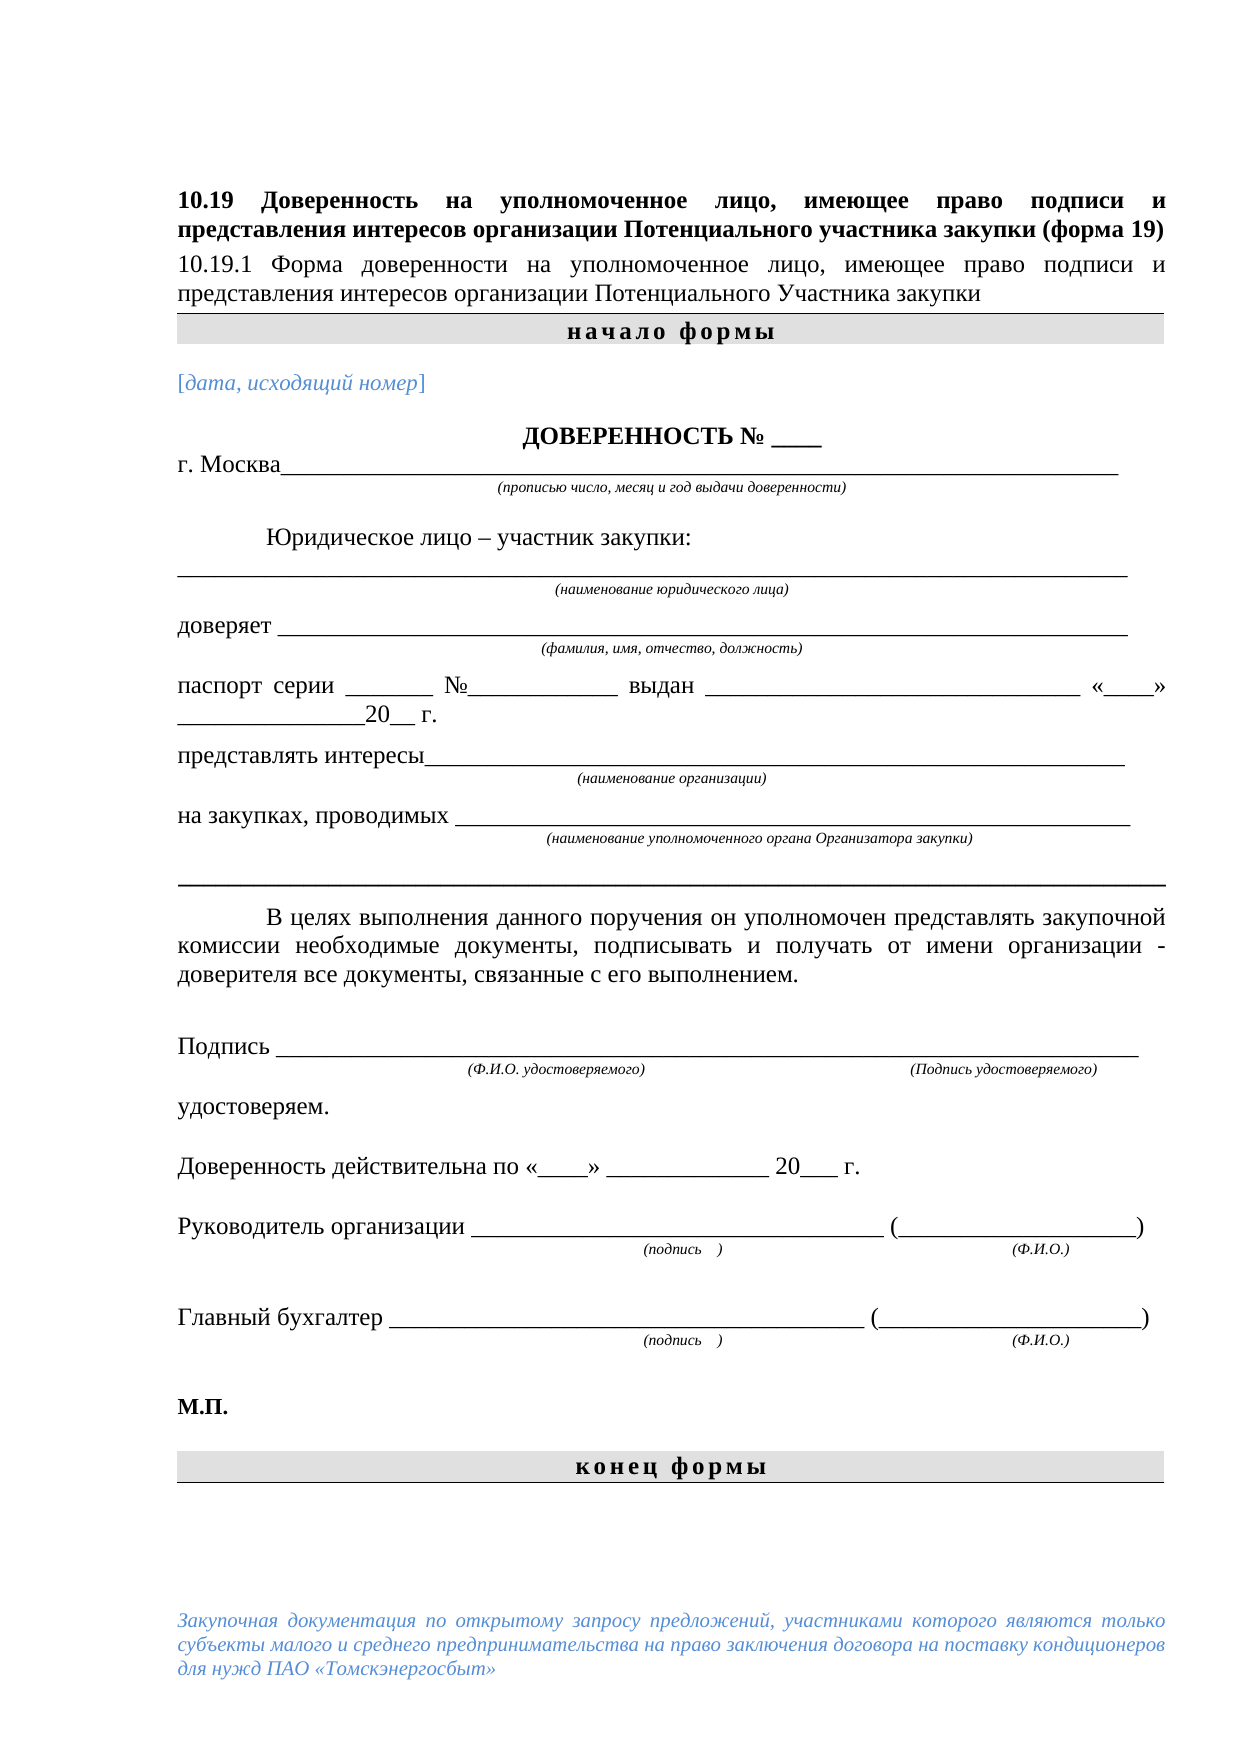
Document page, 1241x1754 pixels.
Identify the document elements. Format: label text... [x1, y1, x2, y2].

text Подпись _____________________________________________________________________ [177, 1031, 1167, 1060]
text М.П. [177, 1393, 1167, 1419]
text (Ф.И.О. удостоверяемого) (Подпись удостоверяемого) [325, 1060, 1167, 1091]
text доверяет ____________________________________________________________________ [177, 611, 1167, 639]
text _______________________________________________________________________________ [177, 860, 1167, 889]
text Главный бухгалтер ______________________________________ (_____________________) [177, 1302, 1167, 1331]
text Юридическое лицо – участник закупки: [177, 522, 1167, 551]
text 10.19 Доверенность на уполномоченное лицо, имеющее право подписи и представления интересов организации Потенциального участника закупки (форма 19) [177, 185, 1167, 243]
text (подпись ) (Ф.И.О.) [472, 1240, 1167, 1271]
text Доверенность действительна по «____» _____________ 20___ г. [177, 1151, 1167, 1180]
text (фамилия, имя, отчество, должность) [177, 639, 1167, 671]
text г. Москва___________________________________________________________________ [177, 449, 1167, 478]
text В целях выполнения данного поручения он уполномочен представлять закупочной комиссии необходимые документы, подписывать и получать от имени организации - доверителя все документы, связанные с его выполнением. [177, 902, 1167, 988]
text удостоверяем. [177, 1091, 1167, 1120]
text [дата, исходящий номер] [177, 369, 1167, 396]
text паспорт серии _______ №____________ выдан ______________________________ «____» _______________20__ г. [177, 671, 1167, 728]
text представлять интересы________________________________________________________ [177, 741, 1167, 769]
text конец формы [177, 1451, 1164, 1482]
text 10.19.1 Форма доверенности на уполномоченное лицо, имеющее право подписи и представления интересов организации Потенциального Участника закупки [177, 249, 1167, 306]
text ДОВЕРЕННОСТЬ № ____ [177, 421, 1167, 449]
text Руководитель организации _________________________________ (___________________) [177, 1211, 1167, 1240]
text ____________________________________________________________________________ [177, 551, 1167, 579]
text (прописью число, месяц и год выдачи доверенности) [177, 478, 1167, 509]
text начало формы [177, 314, 1164, 344]
text (наименование организации) [177, 769, 1167, 800]
text (наименование юридического лица) [177, 579, 1167, 611]
text на закупках, проводимых ______________________________________________________ [177, 800, 1167, 829]
text (наименование уполномоченного органа Организатора закупки) [177, 829, 1167, 860]
text (подпись ) (Ф.И.О.) [472, 1331, 1167, 1362]
